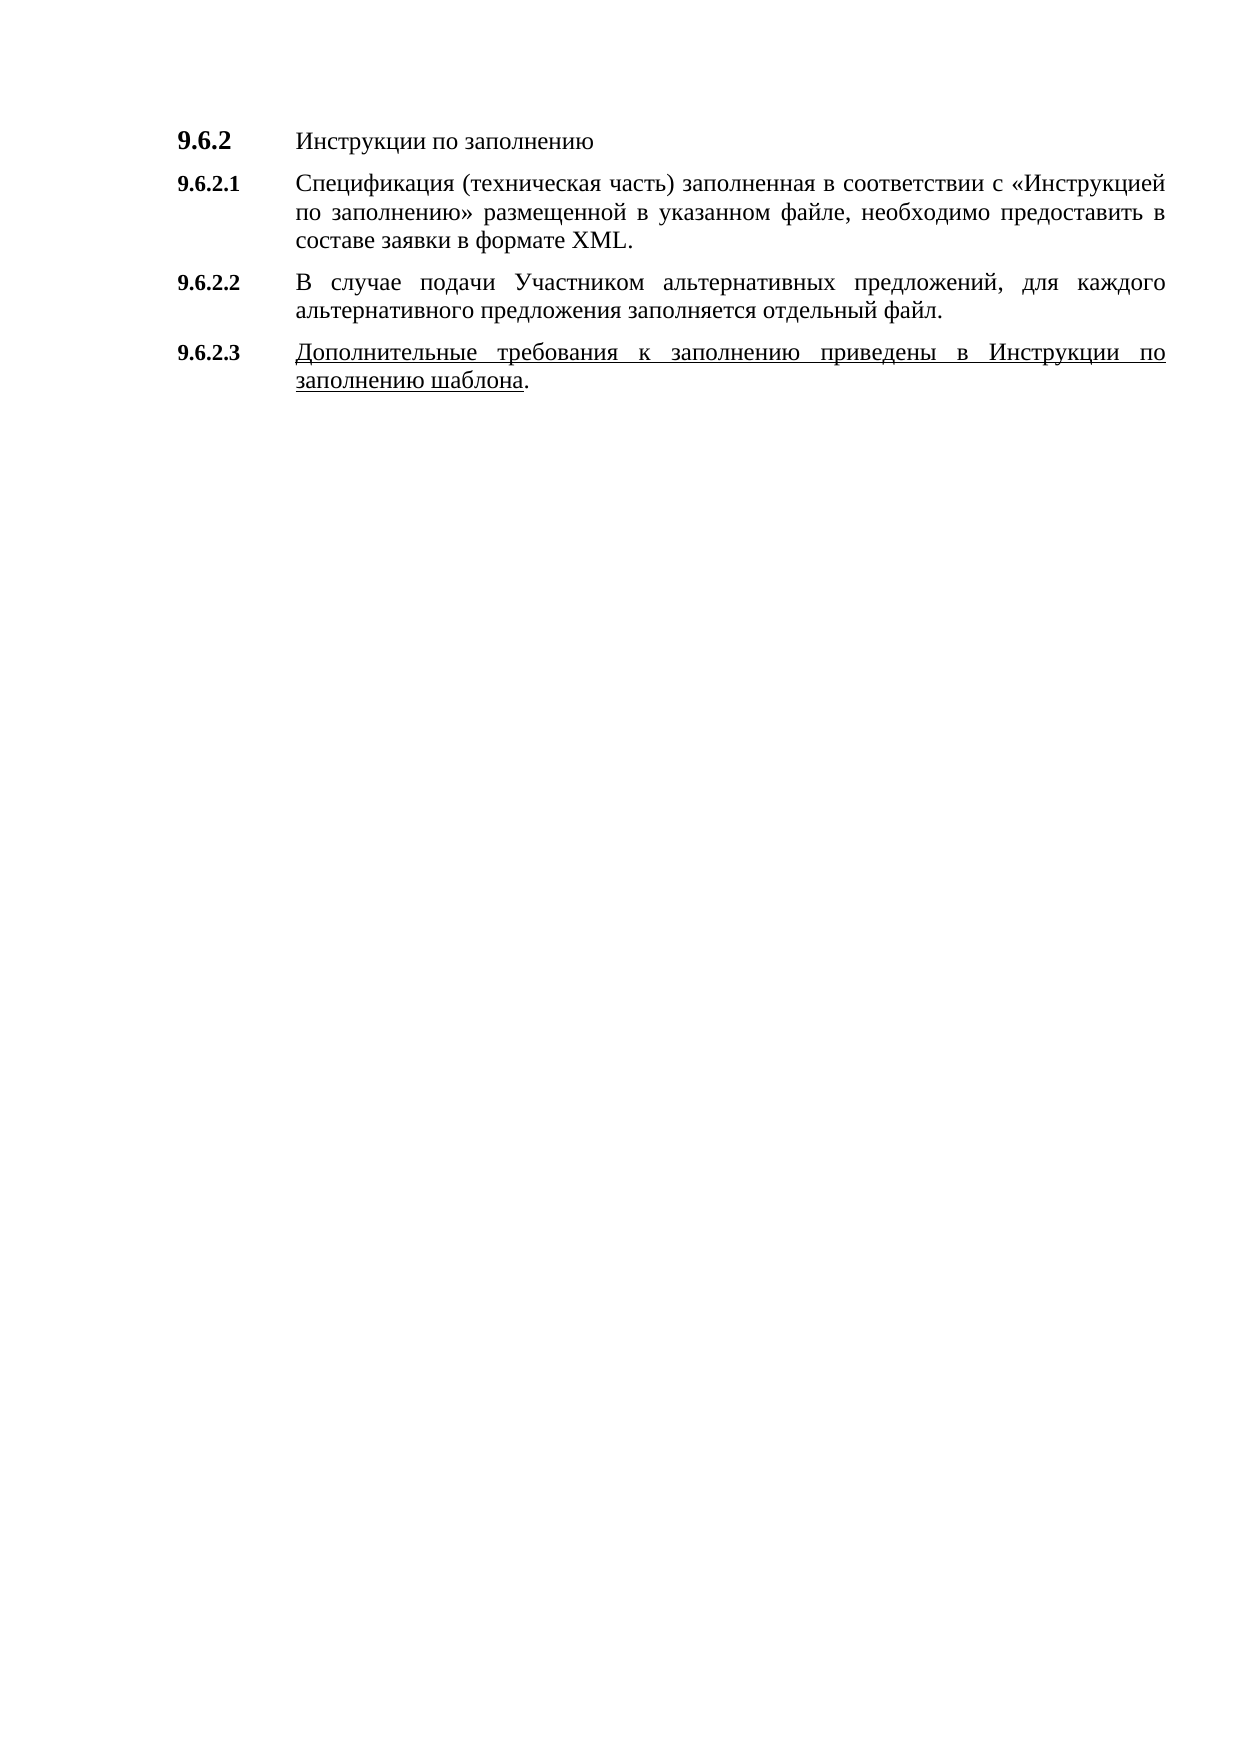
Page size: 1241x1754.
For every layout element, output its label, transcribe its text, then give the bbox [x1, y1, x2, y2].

list Спецификация (техническая часть) заполненная в соответствии с «Инструкцией по заполнению» размещенной в указанном файле, необходимо предоставить в составе заявки в формате XML. [177, 168, 1167, 254]
list Инструкции по заполнению [177, 124, 1167, 156]
list В случае подачи Участником альтернативных предложений, для каждого альтернативного предложения заполняется отдельный файл. [177, 267, 1167, 324]
list Дополнительные требования к заполнению приведены в Инструкции по заполнению шаблона. [177, 337, 1167, 394]
